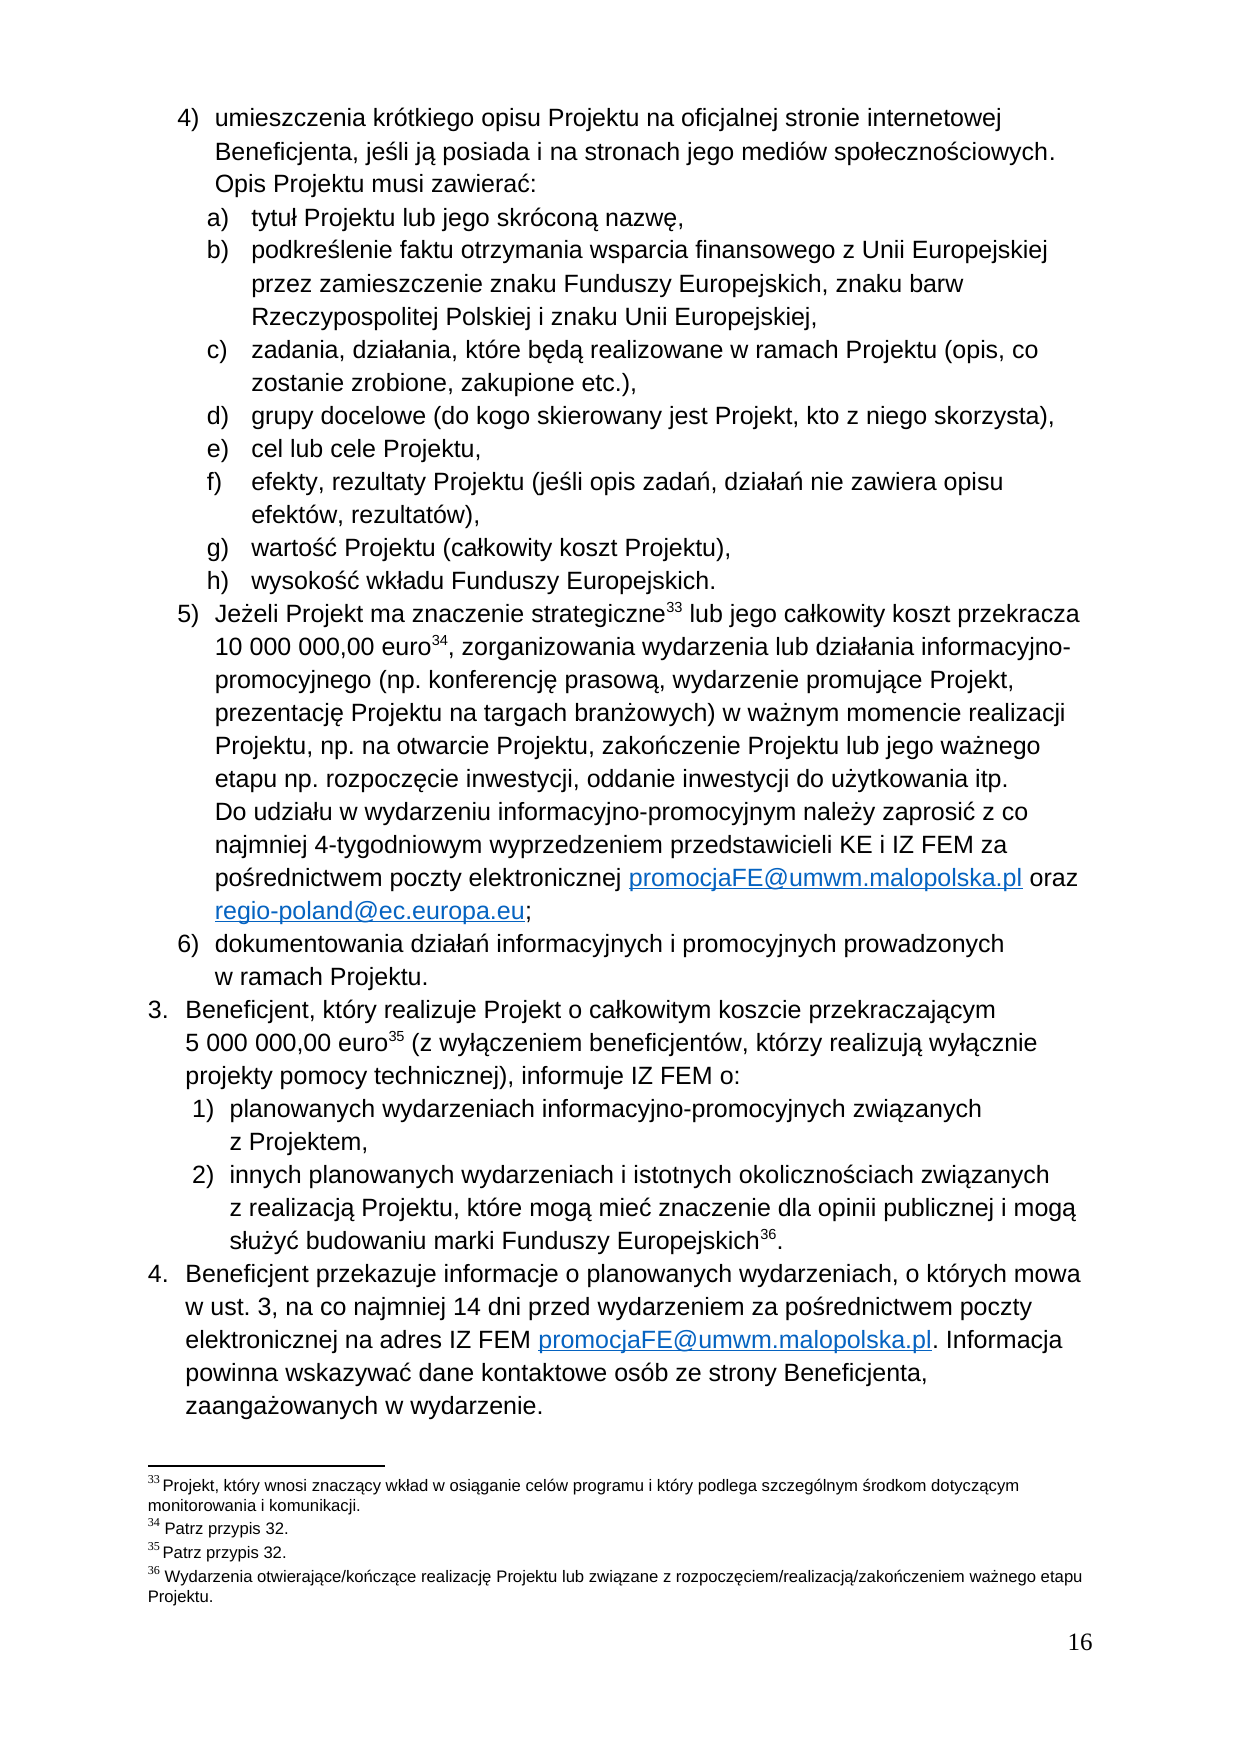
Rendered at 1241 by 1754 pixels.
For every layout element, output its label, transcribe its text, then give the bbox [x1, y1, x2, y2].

list innych planowanych wydarzeniach i istotnych okolicznościach związanych z realizacją Projektu, które mogą mieć znaczenie dla opinii publicznej i mogą służyć budowaniu marki Funduszy Europejskich. [192, 1160, 1093, 1255]
list planowanych wydarzeniach informacyjno-promocyjnych związanych z Projektem, [192, 1094, 1093, 1156]
list Jeżeli Projekt ma znaczenie strategiczne lub jego całkowity koszt przekracza 10 000 000,00 euro, zorganizowania wydarzenia lub działania informacyjno-promocyjnego (np. konferencję prasową, wydarzenie promujące Projekt, prezentację Projektu na targach branżowych) w ważnym momencie realizacji Projektu, np. na otwarcie Projektu, zakończenie Projektu lub jego ważnego etapu np. rozpoczęcie inwestycji, oddanie inwestycji do użytkowania itp. [177, 599, 1093, 793]
list zadania, działania, które będą realizowane w ramach Projektu (opis, co zostanie zrobione, zakupione etc.), [207, 334, 1093, 396]
list podkreślenie faktu otrzymania wsparcia finansowego z Unii Europejskiej przez zamieszczenie znaku Funduszy Europejskich, znaku barw Rzeczypospolitej Polskiej i znaku Unii Europejskiej, [207, 236, 1093, 330]
list wartość Projektu (całkowity koszt Projektu), [207, 533, 1093, 561]
list umieszczenia krótkiego opisu Projektu na oficjalnej stronie internetowej Beneficjenta, jeśli ją posiada i na stronach jego mediów społecznościowych. Opis Projektu musi zawierać: [177, 103, 1093, 198]
list dokumentowania działań informacyjnych i promocyjnych prowadzonych w ramach Projektu. [177, 929, 1093, 991]
text Do udziału w wydarzeniu informacyjno-promocyjnym należy zaprosić z co najmniej 4-tygodniowym wyprzedzeniem przedstawicieli KE i IZ FEM za pośrednictwem poczty elektronicznej promocjaFE@umwm.malopolska.pl oraz regio-poland@ec.europa.eu; [214, 797, 1093, 925]
list tytuł Projektu lub jego skróconą nazwę, [207, 202, 1093, 231]
list wysokość wkładu Funduszy Europejskich. [207, 566, 1093, 594]
list Beneficjent przekazuje informacje o planowanych wydarzeniach, o których mowa w ust. 3, na co najmniej 14 dni przed wydarzeniem za pośrednictwem poczty elektronicznej na adres IZ FEM promocjaFE@umwm.malopolska.pl. Informacja powinna wskazywać dane kontaktowe osób ze strony Beneficjenta, zaangażowanych w wydarzenie. [148, 1259, 1093, 1420]
list Beneficjent, który realizuje Projekt o całkowitym koszcie przekraczającym 5 000 000,00 euro (z wyłączeniem beneficjentów, którzy realizują wyłącznie projekty pomocy technicznej), informuje IZ FEM o: [148, 995, 1093, 1090]
list grupy docelowe (do kogo skierowany jest Projekt, kto z niego skorzysta), [207, 401, 1093, 429]
list efekty, rezultaty Projektu (jeśli opis zadań, działań nie zawiera opisu efektów, rezultatów), [207, 467, 1093, 528]
list cel lub cele Projektu, [207, 434, 1093, 462]
